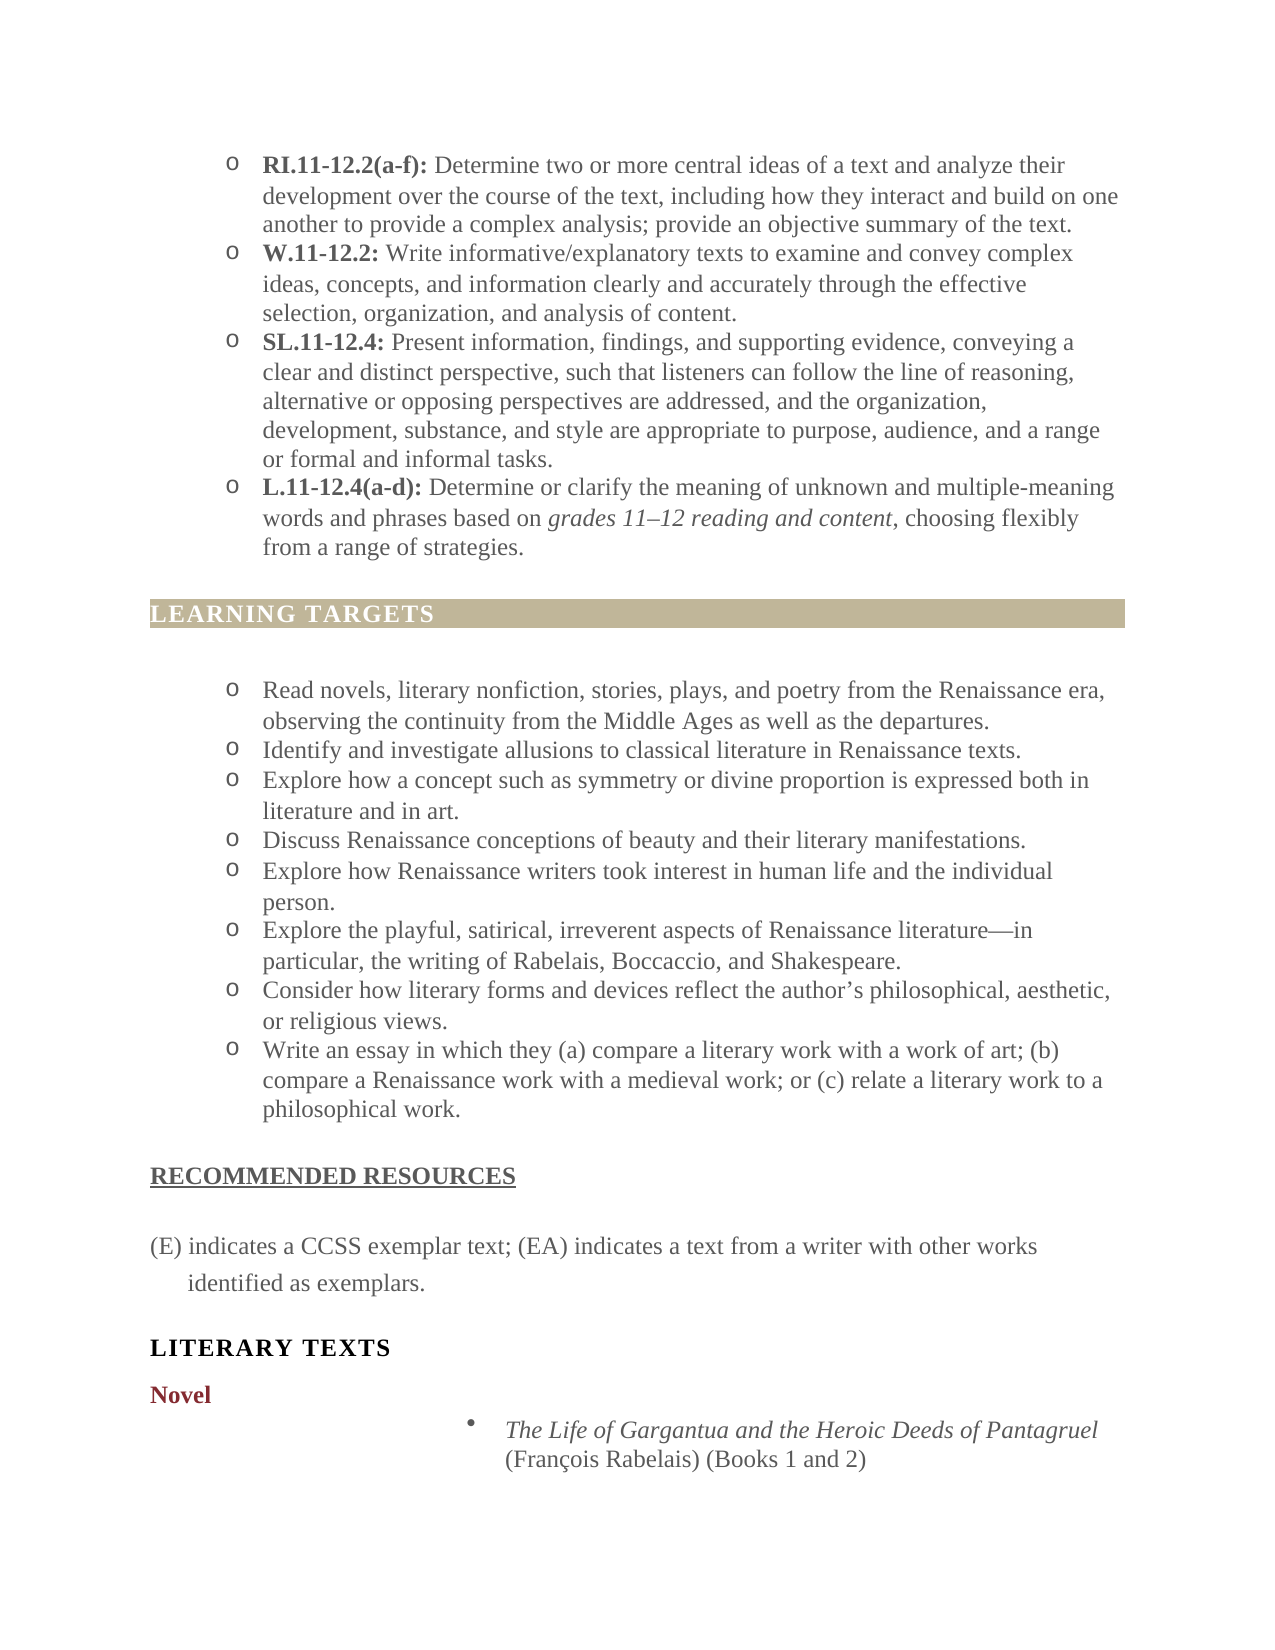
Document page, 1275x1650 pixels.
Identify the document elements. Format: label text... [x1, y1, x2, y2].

list Write an essay in which they (a) compare a literary work with a work of art; (b) compare a Renaissance work with a medieval work; or (c) relate a literary work to a philosophical work. [225, 1035, 1125, 1123]
text Literary Texts [150, 1333, 1125, 1362]
list SL.11-12.4: Present information, findings, and supporting evidence, conveying a clear and distinct perspective, such that listeners can follow the line of reasoning, alternative or opposing perspectives are addressed, and the organization, development, substance, and style are appropriate to purpose, audience, and a range or formal and informal tasks. [225, 327, 1125, 472]
text Learning Targets [150, 599, 1125, 628]
list L.11-12.4(a-d): Determine or clarify the meaning of unknown and multiple-meaning words and phrases based on grades 11–12 reading and content, choosing flexibly from a range of strategies. [225, 472, 1125, 561]
list RI.11-12.2(a-f): Determine two or more central ideas of a text and analyze their development over the course of the text, including how they interact and build on one another to provide a complex analysis; provide an objective summary of the text. [225, 150, 1125, 238]
list Explore the playful, satirical, irreverent aspects of Renaissance literature—in particular, the writing of Rabelais, Boccaccio, and Shakespeare. [225, 916, 1125, 975]
list W.11-12.2: Write informative/explanatory texts to examine and convey complex ideas, concepts, and information clearly and accurately through the effective selection, organization, and analysis of content. [225, 238, 1125, 327]
list Explore how a concept such as symmetry or divine proportion is expressed both in literature and in art. [225, 766, 1125, 825]
list Read novels, literary nonfiction, stories, plays, and poetry from the Renaissance era, observing the continuity from the Middle Ages as well as the departures. [225, 675, 1125, 735]
list Consider how literary forms and devices reflect the author’s philosophical, aesthetic, or religious views. [225, 975, 1125, 1035]
list Identify and investigate allusions to classical literature in Renaissance texts. [225, 735, 1125, 766]
text identified as exemplars. [150, 1268, 1125, 1297]
text RECOMMENDED RESOURCES [150, 1161, 1125, 1190]
text Novel [150, 1381, 1125, 1409]
list Discuss Renaissance conceptions of beauty and their literary manifestations. [225, 825, 1125, 856]
list Explore how Renaissance writers took interest in human life and the individual person. [225, 856, 1125, 916]
text (E) indicates a CCSS exemplar text; (EA) indicates a text from a writer with other works [150, 1231, 1125, 1260]
list The Life of Gargantua and the Heroic Deeds of Pantagruel (François Rabelais) (Books 1 and 2) [467, 1416, 1125, 1473]
